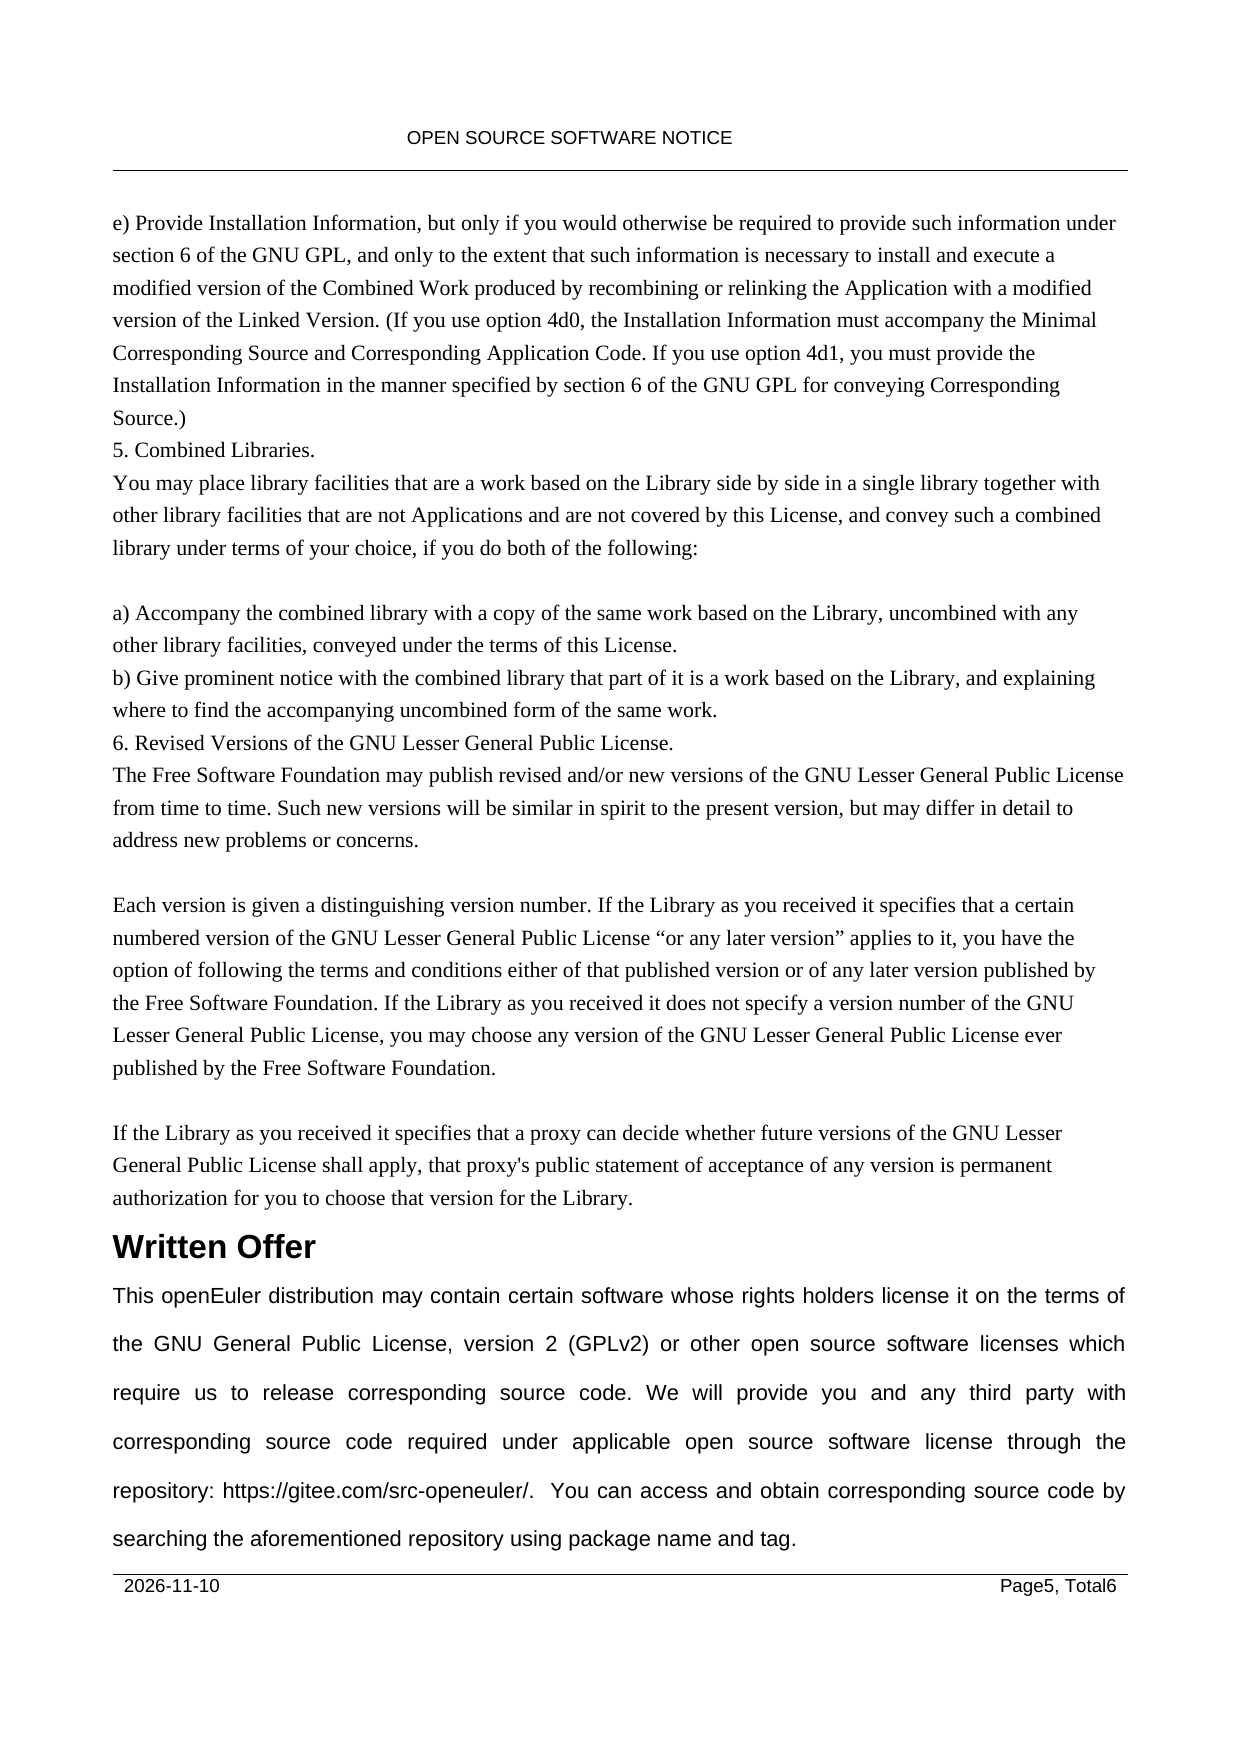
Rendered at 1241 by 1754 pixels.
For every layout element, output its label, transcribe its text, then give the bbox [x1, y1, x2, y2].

text This openEuler distribution may contain certain software whose rights holders license it on the terms of the GNU General Public License, version 2 (GPLv2) or other open source software licenses which require us to release corresponding source code. We will provide you and any third party with corresponding source code required under applicable open source software license through the repository: https://gitee.com/src-openeuler/. You can access and obtain corresponding source code by searching the aforementioned repository using package name and tag. [112, 1279, 1128, 1555]
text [112, 206, 1128, 1214]
text Written Offer [112, 1214, 1128, 1279]
